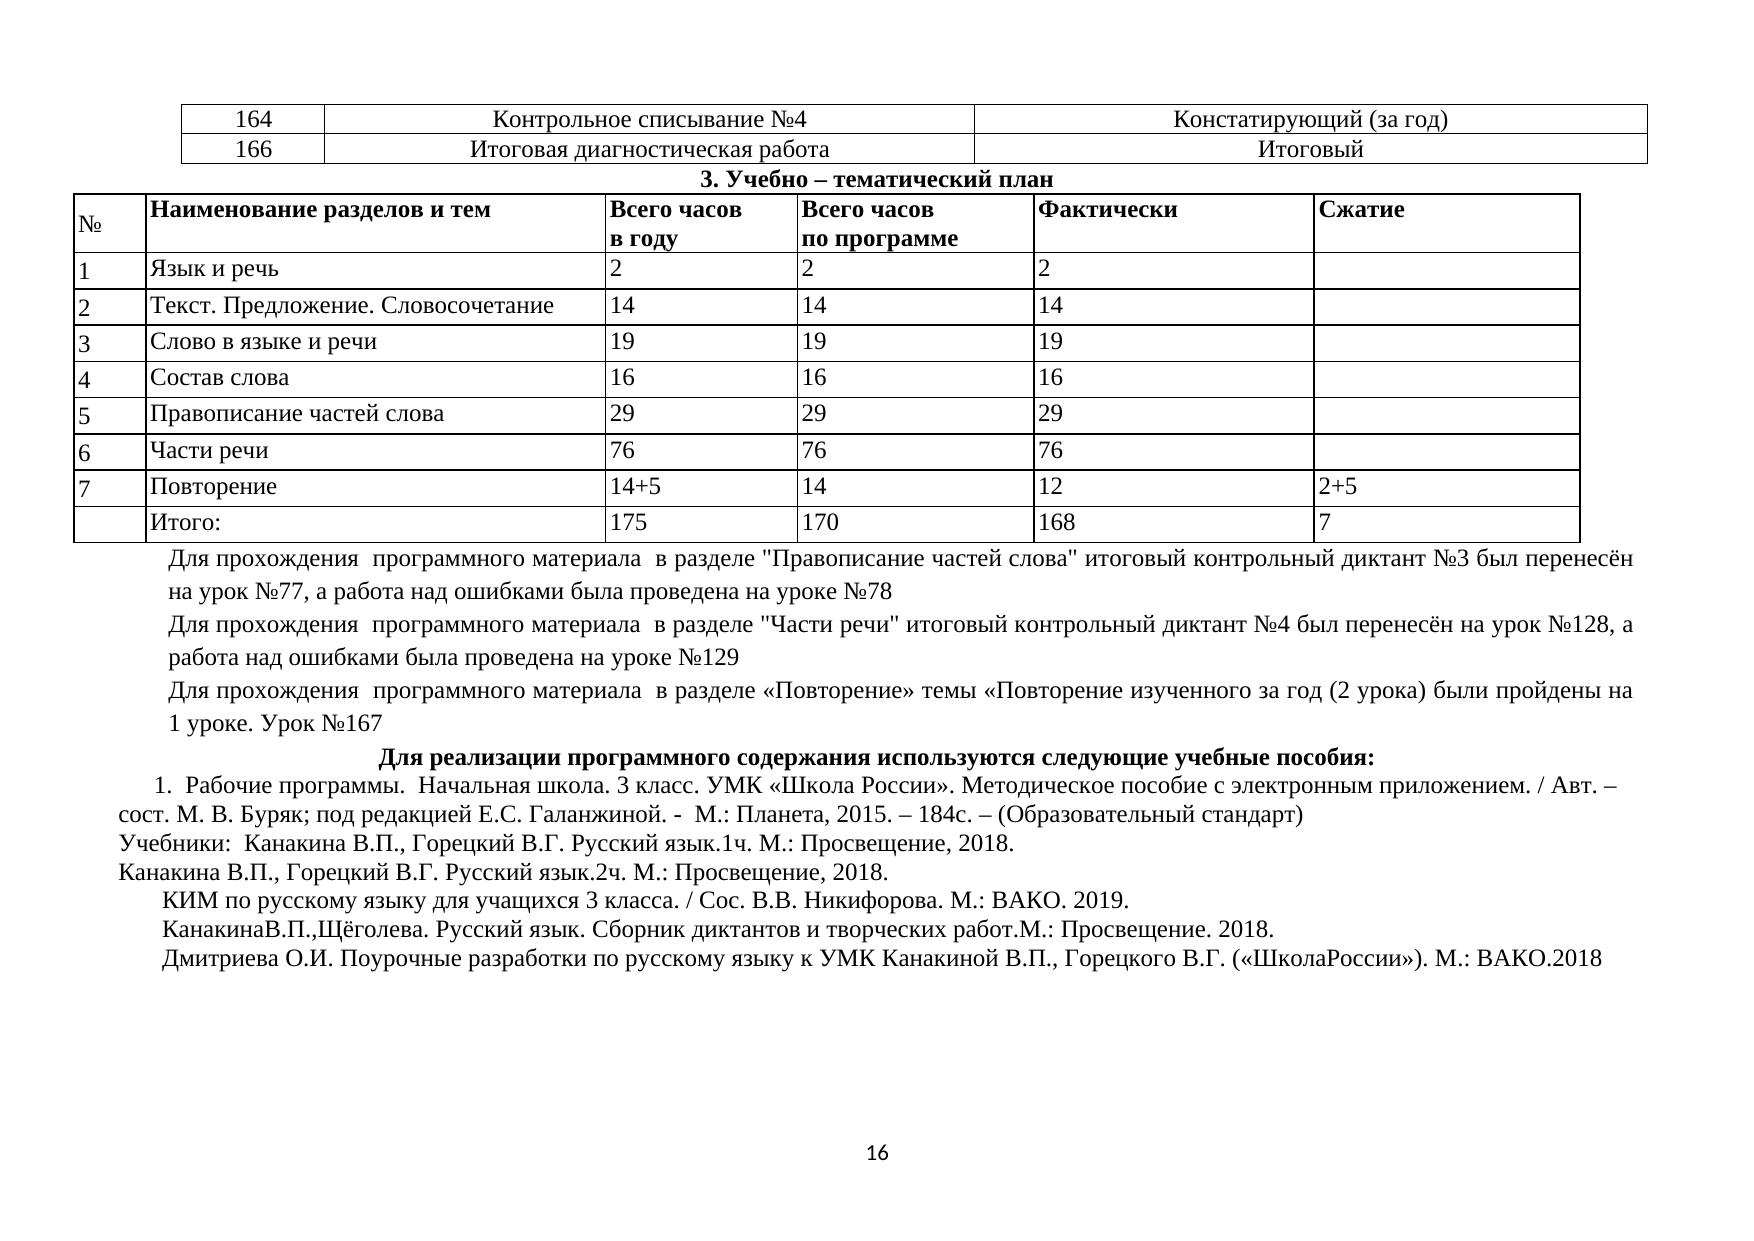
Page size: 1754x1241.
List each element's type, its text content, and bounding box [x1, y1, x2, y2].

table_cell 7 [1315, 507, 1579, 542]
table_cell 168 [1035, 507, 1313, 542]
table_cell 29 [606, 398, 797, 433]
table_cell Контрольное списывание №4 [325, 105, 974, 133]
table_cell 170 [798, 507, 1033, 542]
text Учебники: Канакина В.П., Горецкий В.Г. Русский язык.1ч. М.: Просвещение, 2018. [118, 828, 1636, 857]
table_header Наименование разделов и тем [147, 195, 605, 252]
table_cell [75, 507, 145, 542]
table_cell 16 [798, 362, 1033, 397]
table_cell Состав слова [147, 362, 605, 397]
table_cell [1315, 326, 1579, 361]
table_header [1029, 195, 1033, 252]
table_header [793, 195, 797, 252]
table_cell 7 [75, 471, 145, 506]
table_cell 175 [606, 507, 797, 542]
table_cell [1315, 253, 1579, 288]
text Для прохождения программного материала в разделе «Повторение» темы «Повторение изученного за год (2 урока) были пройдены на 1 уроке. Урок №167 [168, 676, 1636, 737]
table_cell 29 [1035, 398, 1313, 433]
table_cell 3 [75, 326, 145, 361]
table_cell 4 [75, 362, 145, 397]
table_cell 16 [1035, 362, 1313, 397]
table_cell 16 [606, 362, 797, 397]
table_cell 5 [75, 398, 145, 433]
table_cell 76 [1035, 435, 1313, 469]
table_header Фактически [1035, 195, 1313, 252]
table_cell Итоговый [975, 134, 1647, 163]
table_cell 2+5 [1315, 471, 1579, 506]
table_cell Язык и речь [147, 253, 605, 288]
table_cell [1315, 290, 1579, 324]
table_cell Итоговая диагностическая работа [325, 134, 974, 163]
table_cell Текст. Предложение. Словосочетание [147, 290, 605, 324]
text КИМ по русскому языку для учащихся 3 класса. / Сос. В.В. Никифорова. М.: ВАКО. 2019. [118, 885, 1636, 914]
table_cell 2 [606, 253, 797, 288]
text Для прохождения программного материала в разделе "Части речи" итоговый контрольный диктант №4 был перенесён на урок №128, а работа над ошибками была проведена на уроке №129 [168, 609, 1636, 671]
table_cell 14 [606, 290, 797, 324]
table_cell 14 [798, 471, 1033, 506]
table_cell Правописание частей слова [147, 398, 605, 433]
table_cell [1315, 398, 1579, 433]
table_header Сжатие [1315, 195, 1579, 252]
text Канакина В.П., Горецкий В.Г. Русский язык.2ч. М.: Просвещение, 2018. [118, 857, 1636, 885]
table_cell 12 [1035, 471, 1313, 506]
table_cell 164 [182, 105, 324, 133]
table_cell 19 [1035, 326, 1313, 361]
table_cell 1 [75, 253, 145, 288]
table_cell [1315, 362, 1579, 397]
table_cell 19 [606, 326, 797, 361]
text Дмитриева О.И. Поурочные разработки по русскому языку к УМК Канакиной В.П., Горецкого В.Г. («ШколаРоссии»). М.: ВАКО.2018 [118, 943, 1636, 972]
text Для реализации программного содержания используются следующие учебные пособия: [118, 742, 1636, 770]
table_cell 76 [798, 435, 1033, 469]
table_cell 19 [798, 326, 1033, 361]
text 3. Учебно – тематический план [118, 164, 1636, 193]
table_header № [75, 195, 145, 252]
table_cell [1315, 435, 1579, 469]
table_cell 14 [798, 290, 1033, 324]
table_cell 2 [75, 290, 145, 324]
table_cell 14+5 [606, 471, 797, 506]
table_cell 76 [606, 435, 797, 469]
table_cell 2 [798, 253, 1033, 288]
table_cell 14 [1035, 290, 1313, 324]
list Рабочие программы. Начальная школа. 3 класс. УМК «Школа России». Методическое пособие с электронным приложением. / Авт. – сост. М. В. Буряк; под редакцией Е.С. Галанжиной. - М.: Планета, 2015. – 184с. – (Образовательный стандарт) [118, 770, 1636, 828]
table_cell Части речи [147, 435, 605, 469]
table_cell 29 [798, 398, 1033, 433]
text КанакинаВ.П.,Щёголева. Русский язык. Сборник диктантов и творческих работ.М.: Просвещение. 2018. [118, 914, 1636, 943]
table_cell Слово в языке и речи [147, 326, 605, 361]
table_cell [975, 105, 1647, 133]
text Для прохождения программного материала в разделе "Правописание частей слова" итоговый контрольный диктант №3 был перенесён на урок №77, а работа над ошибками была проведена на уроке №78 [168, 543, 1636, 605]
table_cell 6 [75, 435, 145, 469]
table_cell Итого: [147, 507, 605, 542]
table_cell 2 [1035, 253, 1313, 288]
table_cell Повторение [147, 471, 605, 506]
table_cell 166 [182, 134, 324, 163]
